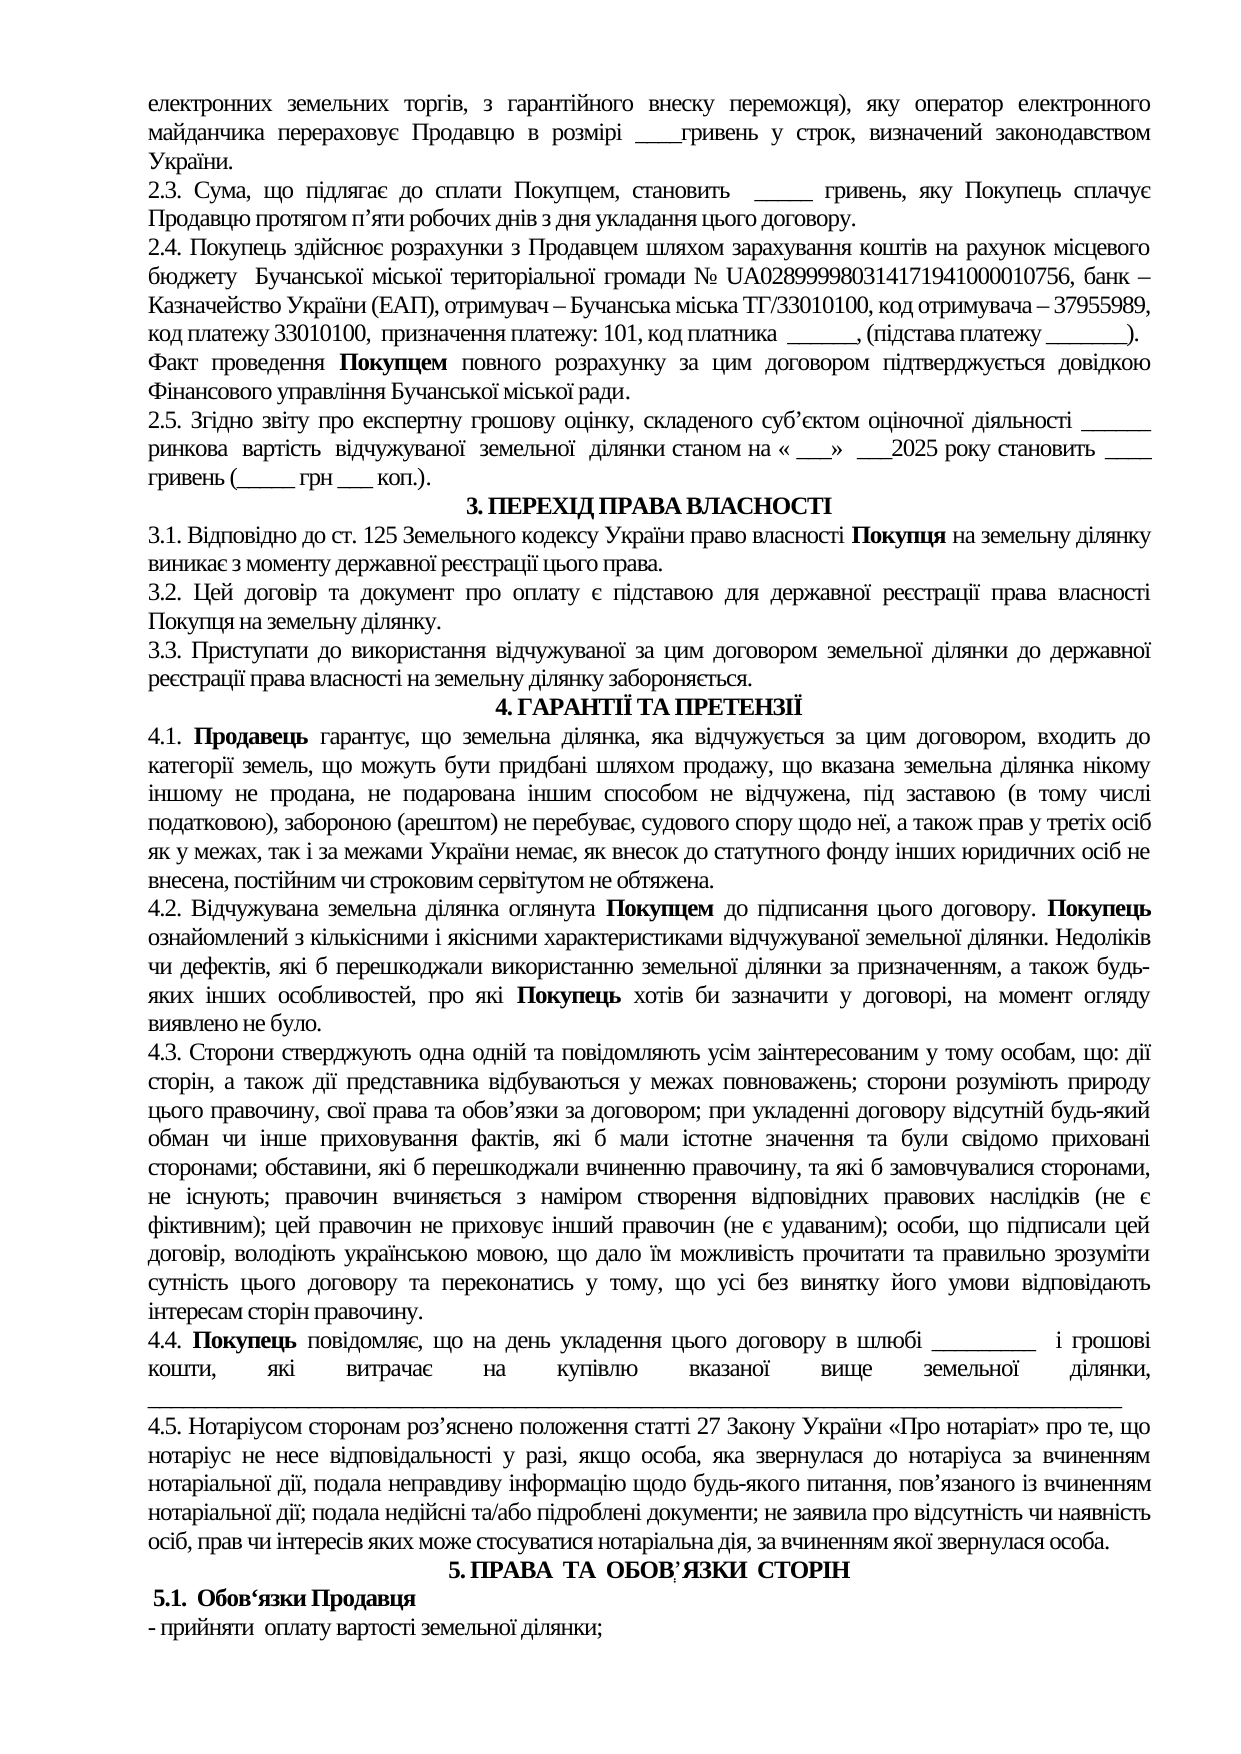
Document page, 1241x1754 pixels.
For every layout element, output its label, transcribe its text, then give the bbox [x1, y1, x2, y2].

text 3.3. Приступати до використання відчужуваної за цим договором земельної ділянки до державної реєстрації права власності на земельну ділянку забороняється. [148, 635, 1152, 692]
text 4.4. Покупець повідомляє, що на день укладення цього договору в шлюбі _________ і грошові кошти, які витрачає на купівлю вказаної вище земельної ділянки, _____________________________________________________________________________________ [148, 1325, 1152, 1411]
text 4.5. Нотаріусом сторонам роз’яснено положення статті 27 Закону України «Про нотаріат» про те, що нотаріус не несе відповідальності у разі, якщо особа, яка звернулася до нотаріуса за вчиненням нотаріальної дії, подала неправдиву інформацію щодо будь-якого питання, пов’язаного із вчиненням нотаріальної дії; подала недійсні та/або підроблені документи; не заявила про відсутність чи наявність осіб, прав чи інтересів яких може стосуватися нотаріальна дія, за вчиненням якої звернулася особа. [148, 1411, 1152, 1555]
text 4.1. Продавець гарантує, що земельна ділянка, яка відчужується за цим договором, входить до категорії земель, що можуть бути придбані шляхом продажу, що вказана земельна ділянка нікому іншому не продана, не подарована іншим способом не відчужена, під заставою (в тому числі податковою), забороною (арештом) не перебуває, судового спору щодо неї, а також прав у третіх осіб як у межах, так і за межами України немає, як внесок до статутного фонду інших юридичних осіб не внесена, постійним чи строковим сервітутом не обтяжена. [148, 721, 1152, 893]
text - прийняти оплату вартості земельної ділянки; [148, 1612, 1152, 1641]
text 4.3. Сторони стверджують одна одній та повідомляють усім заінтересованим у тому особам, що: дії сторін, а також дії представника відбуваються у межах повноважень; сторони розуміють природу цього правочину, свої права та обов’язки за договором; при укладенні договору відсутній будь-який обман чи інше приховування фактів, які б мали істотне значення та були свідомо приховані сторонами; обставини, які б перешкоджали вчиненню правочину, та які б замовчувалися сторонами, не існують; правочин вчиняється з наміром створення відповідних правових наслідків (не є фіктивним); цей правочин не приховує інший правочин (не є удаваним); особи, що підписали цей договір, володіють українською мовою, що дало їм можливість прочитати та правильно зрозуміти сутність цього договору та переконатись у тому, що усі без винятку його умови відповідають інтересам сторін правочину. [148, 1037, 1152, 1325]
text 4. ГАРАНТІЇ ТА ПРЕТЕНЗІЇ [148, 692, 1152, 721]
text 5.1. Обов‘язки Продавця [148, 1583, 1152, 1612]
text 2.5. Згідно звіту про експертну грошову оцінку, складеного суб’єктом оціночної діяльності ______ ринкова вартість відчужуваної земельної ділянки станом на « ___» ___2025 року становить ____ гривень (_____ грн ___ коп.). [148, 405, 1152, 491]
text 2.3. Сума, що підлягає до сплати Покупцем, становить _____ гривень, яку Покупець сплачує Продавцю протягом п’яти робочих днів з дня укладання цього договору. [148, 175, 1152, 232]
text 3.2. Цей договір та документ про оплату є підставою для державної реєстрації права власності Покупця на земельну ділянку. [148, 577, 1152, 635]
text 3. ПЕРЕХІД ПРАВА ВЛАСНОСТІ [148, 491, 1152, 520]
text 5. ПРАВА ТА ОБОВְ’ЯЗКИ СТОРІН [148, 1555, 1152, 1583]
text 2.4. Покупець здійснює розрахунки з Продавцем шляхом зарахування коштів на рахунок місцевого бюджету Бучанської міської територіальної громади № UA028999980314171941000010756, банк – Казначейство України (ЕАП), отримувач – Бучанська міська ТГ/33010100, код отримувача – 37955989, код платежу 33010100, призначення платежу: 101, код платника ______, (підстава платежу _______). [148, 232, 1152, 347]
text Факт проведення Покупцем повного розрахунку за цим договором підтверджується довідкою Фінансового управління Бучанської міської ради. [148, 347, 1152, 405]
text 4.2. Відчужувана земельна ділянка оглянута Покупцем до підписання цього договору. Покупець ознайомлений з кількісними і якісними характеристиками відчужуваної земельної ділянки. Недоліків чи дефектів, які б перешкоджали використанню земельної ділянки за призначенням, а також будь-яких інших особливостей, про які Покупець хотів би зазначити у договорі, на момент огляду виявлено не було. [148, 893, 1152, 1037]
text 3.1. Відповідно до ст. 125 Земельного кодексу України право власності Покупця на земельну ділянку виникає з моменту державної реєстрації цього права. [148, 520, 1152, 577]
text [148, 88, 1152, 175]
